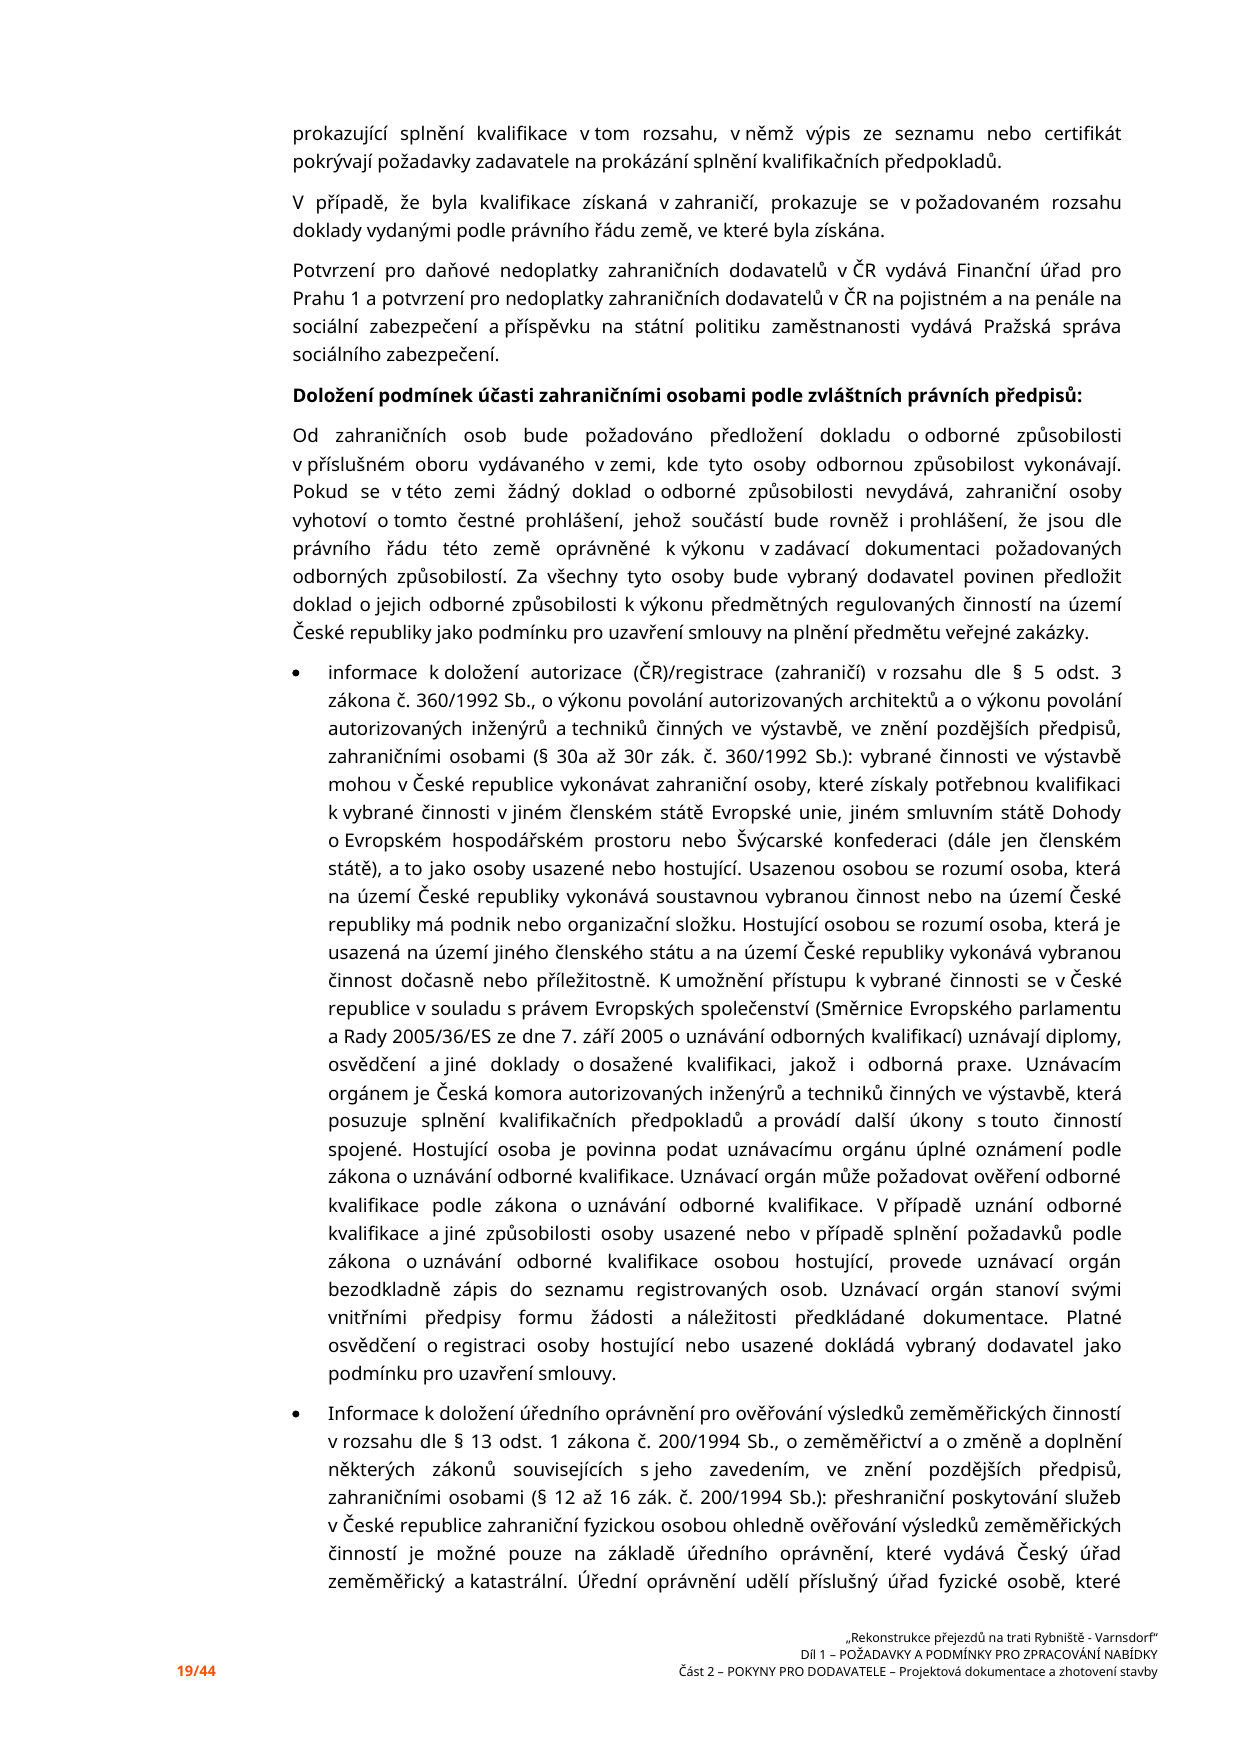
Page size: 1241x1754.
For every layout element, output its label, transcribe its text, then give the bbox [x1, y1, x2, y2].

text Doložení podmínek účasti zahraničními osobami podle zvláštních právních předpisů: [292, 382, 1122, 408]
text Potvrzení pro daňové nedoplatky zahraničních dodavatelů v ČR vydává Finanční úřad pro Prahu 1 a potvrzení pro nedoplatky zahraničních dodavatelů v ČR na pojistném a na penále na sociální zabezpečení a příspěvku na státní politiku zaměstnanosti vydává Pražská správa sociálního zabezpečení. [292, 258, 1122, 367]
text V případě, že byla kvalifikace získaná v zahraničí, prokazuje se v požadovaném rozsahu doklady vydanými podle právního řádu země, ve které byla získána. [292, 189, 1122, 243]
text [292, 1401, 1122, 1594]
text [292, 121, 1122, 174]
text informace k doložení autorizace (ČR)/registrace (zahraničí) v rozsahu dle § 5 odst. 3 zákona č. 360/1992 Sb., o výkonu povolání autorizovaných architektů a o výkonu povolání autorizovaných inženýrů a techniků činných ve výstavbě, ve znění pozdějších předpisů, zahraničními osobami (§ 30a až 30r zák. č. 360/1992 Sb.): vybrané činnosti ve výstavbě mohou v České republice vykonávat zahraniční osoby, které získaly potřebnou kvalifikaci k vybrané činnosti v jiném členském státě Evropské unie, jiném smluvním státě Dohody o Evropském hospodářském prostoru nebo Švýcarské konfederaci (dále jen členském státě), a to jako osoby usazené nebo hostující. Usazenou osobou se rozumí osoba, která na území České republiky vykonává soustavnou vybranou činnost nebo na území České republiky má podnik nebo organizační složku. Hostující osobou se rozumí osoba, která je usazená na území jiného členského státu a na území České republiky vykonává vybranou činnost dočasně nebo příležitostně. K umožnění přístupu k vybrané činnosti se v České republice v souladu s právem Evropských společenství (Směrnice Evropského parlamentu a Rady 2005/36/ES ze dne 7. září 2005 o uznávání odborných kvalifikací) uznávají diplomy, osvědčení a jiné doklady o dosažené kvalifikaci, jakož i odborná praxe. Uznávacím orgánem je Česká komora autorizovaných inženýrů a techniků činných ve výstavbě, která posuzuje splnění kvalifikačních předpokladů a provádí další úkony s touto činností spojené. Hostující osoba je povinna podat uznávacímu orgánu úplné oznámení podle zákona o uznávání odborné kvalifikace. Uznávací orgán může požadovat ověření odborné kvalifikace podle zákona o uznávání odborné kvalifikace. V případě uznání odborné kvalifikace a jiné způsobilosti osoby usazené nebo v případě splnění požadavků podle zákona o uznávání odborné kvalifikace osobou hostující, provede uznávací orgán bezodkladně zápis do seznamu registrovaných osob. Uznávací orgán stanoví svými vnitřními předpisy formu žádosti a náležitosti předkládané dokumentace. Platné osvědčení o registraci osoby hostující nebo usazené dokládá vybraný dodavatel jako podmínku pro uzavření smlouvy. [292, 659, 1122, 1386]
text Od zahraničních osob bude požadováno předložení dokladu o odborné způsobilosti v příslušném oboru vydávaného v zemi, kde tyto osoby odbornou způsobilost vykonávají. Pokud se v této zemi žádný doklad o odborné způsobilosti nevydává, zahraniční osoby vyhotoví o tomto čestné prohlášení, jehož součástí bude rovněž i prohlášení, že jsou dle právního řádu této země oprávněné k výkonu v zadávací dokumentaci požadovaných odborných způsobilostí. Za všechny tyto osoby bude vybraný dodavatel povinen předložit doklad o jejich odborné způsobilosti k výkonu předmětných regulovaných činností na území České republiky jako podmínku pro uzavření smlouvy na plnění předmětu veřejné zakázky. [292, 423, 1122, 644]
